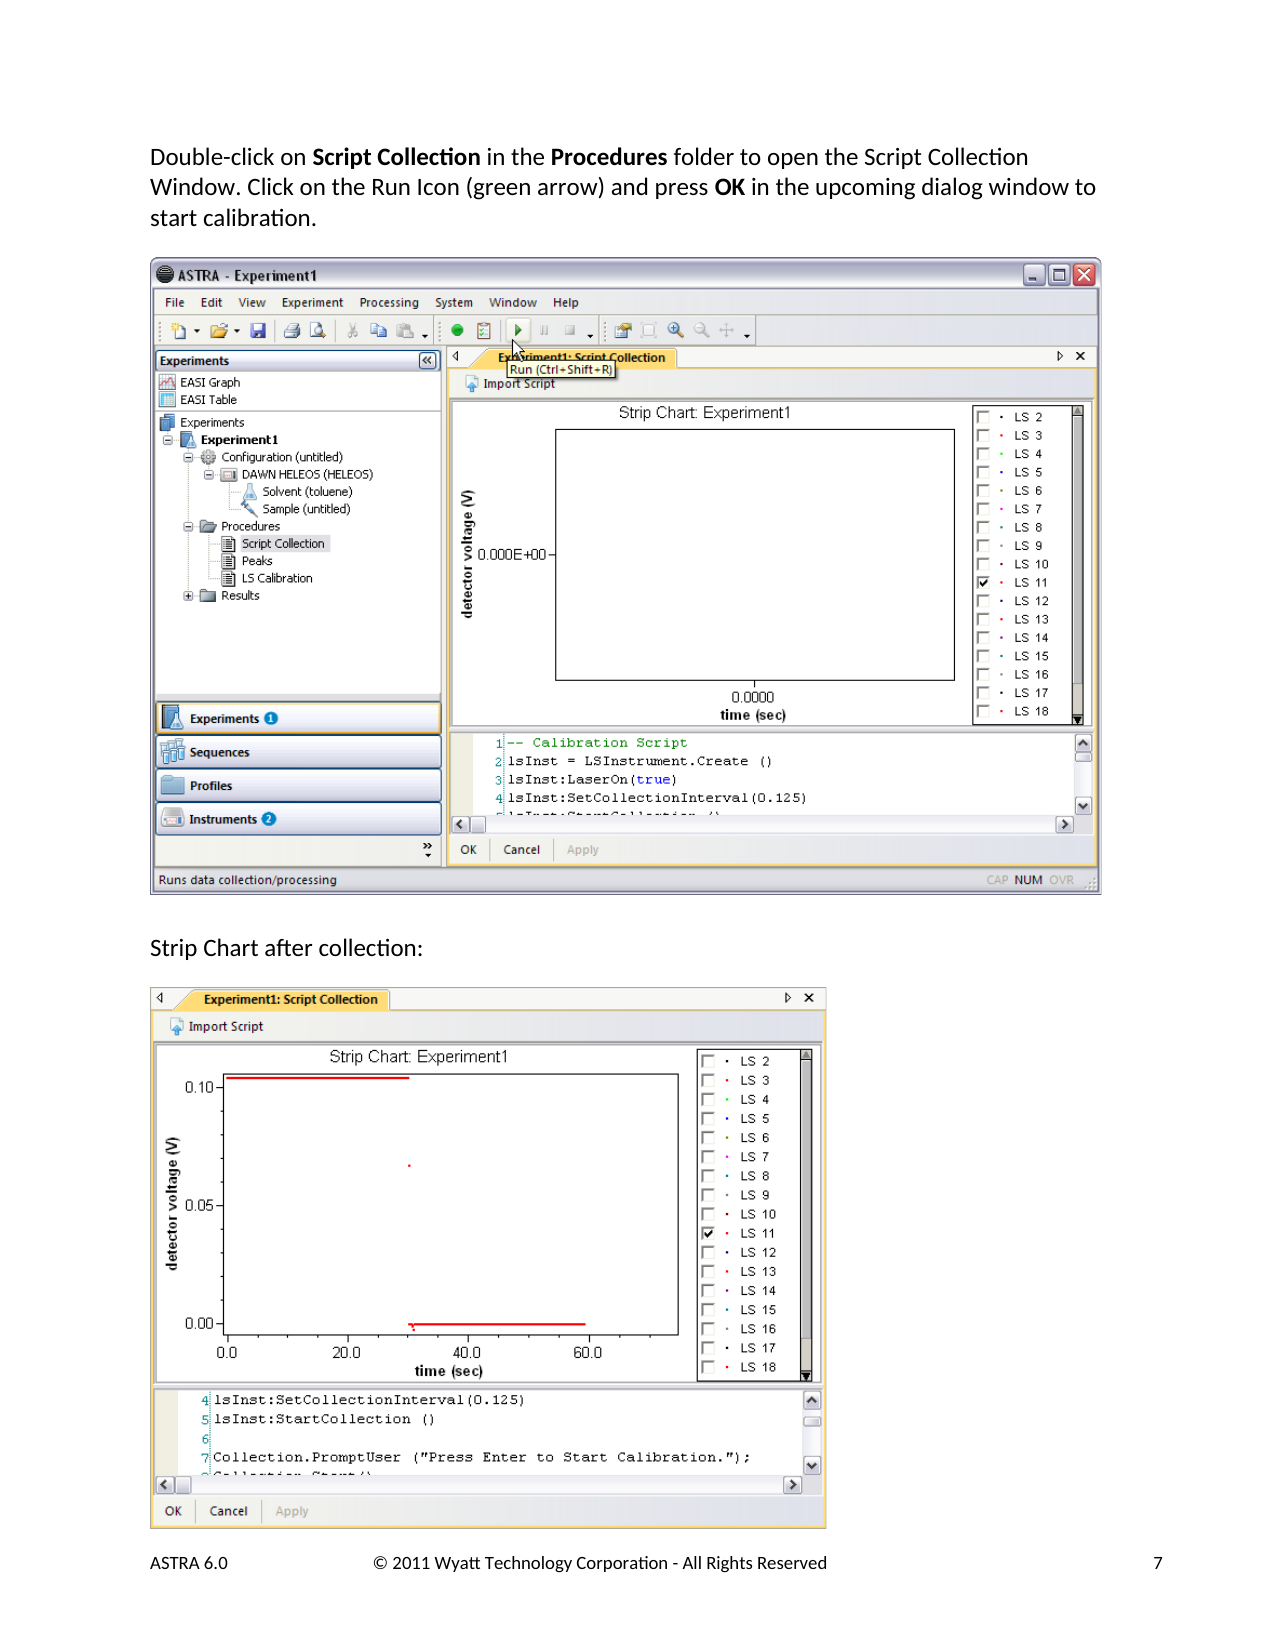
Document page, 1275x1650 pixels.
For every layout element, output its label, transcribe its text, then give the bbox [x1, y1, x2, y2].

picture [150, 987, 827, 1529]
text Strip Chart after collection: [150, 932, 1125, 962]
picture [150, 257, 1102, 895]
text Double-click on Script Collection in the Procedures folder to open the Script Collection Window. Click on the Run Icon (green arrow) and press OK in the upcoming dialog window to start calibration. [150, 141, 1125, 232]
